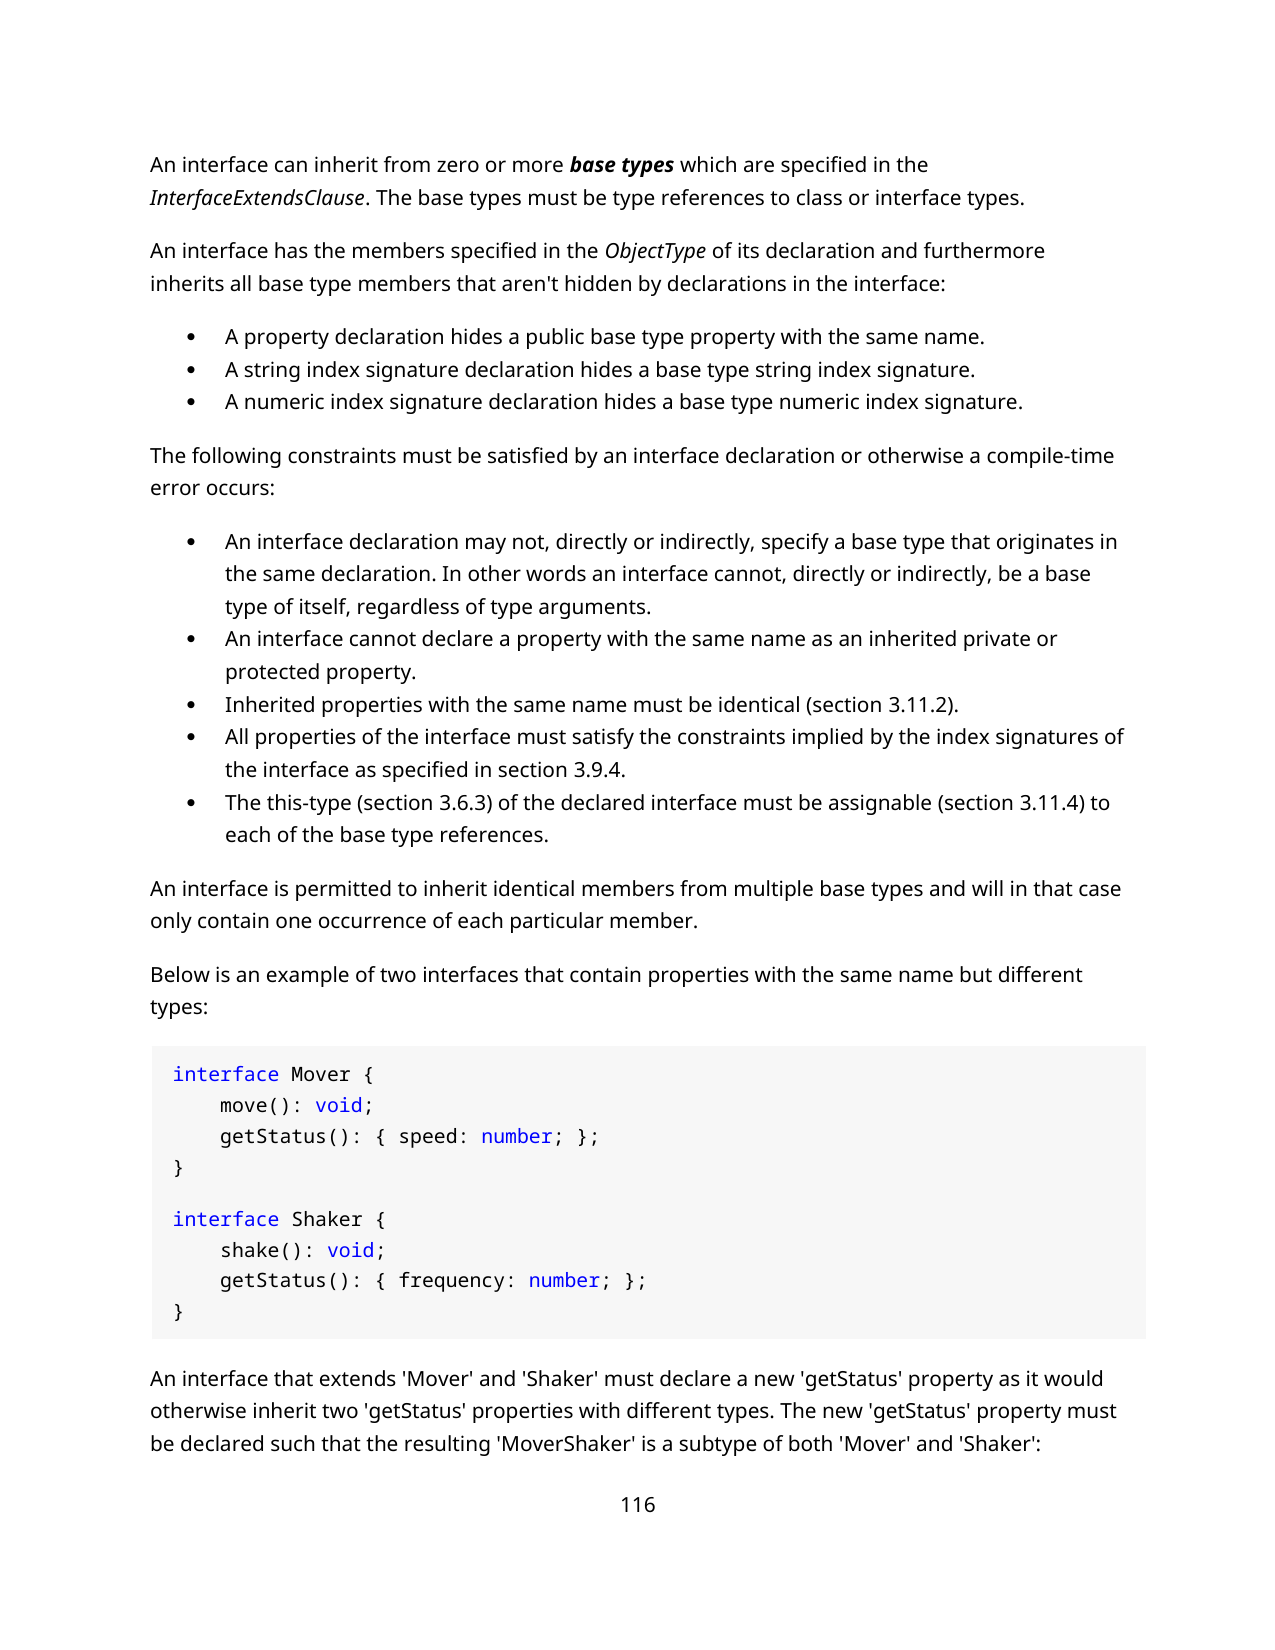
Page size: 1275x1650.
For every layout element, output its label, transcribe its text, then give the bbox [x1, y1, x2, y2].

text Below is an example of two interfaces that contain properties with the same name but different types: [150, 960, 1125, 1021]
text interface Mover { move(): void; getStatus(): { speed: number; }; } [164, 1058, 1133, 1180]
list Inherited properties with the same name must be identical (section 3.11.2). [187, 690, 1125, 718]
text An interface that extends 'Mover' and 'Shaker' must declare a new 'getStatus' property as it would otherwise inherit two 'getStatus' properties with different types. The new 'getStatus' property must be declared such that the resulting 'MoverShaker' is a subtype of both 'Mover' and 'Shaker': [150, 1364, 1125, 1458]
text The following constraints must be satisfied by an interface declaration or otherwise a compile-time error occurs: [150, 441, 1125, 502]
text interface Shaker { shake(): void; getStatus(): { frequency: number; }; } [164, 1190, 1133, 1327]
text An interface is permitted to inherit identical members from multiple base types and will in that case only contain one occurrence of each particular member. [150, 874, 1125, 935]
list All properties of the interface must satisfy the constraints implied by the index signatures of the interface as specified in section 3.9.4. [187, 722, 1125, 783]
list A numeric index signature declaration hides a base type numeric index signature. [187, 387, 1125, 416]
text An interface has the members specified in the ObjectType of its declaration and furthermore inherits all base type members that aren't hidden by declarations in the interface: [150, 236, 1125, 297]
list The this-type (section 3.6.3) of the declared interface must be assignable (section 3.11.4) to each of the base type references. [187, 788, 1125, 849]
text An interface can inherit from zero or more base types which are specified in the InterfaceExtendsClause. The base types must be type references to class or interface types. [150, 150, 1125, 211]
list A string index signature declaration hides a base type string index signature. [187, 355, 1125, 383]
list An interface cannot declare a property with the same name as an inherited private or protected property. [187, 624, 1125, 686]
list An interface declaration may not, directly or indirectly, specify a base type that originates in the same declaration. In other words an interface cannot, directly or indirectly, be a base type of itself, regardless of type arguments. [187, 527, 1125, 620]
list A property declaration hides a public base type property with the same name. [187, 322, 1125, 351]
